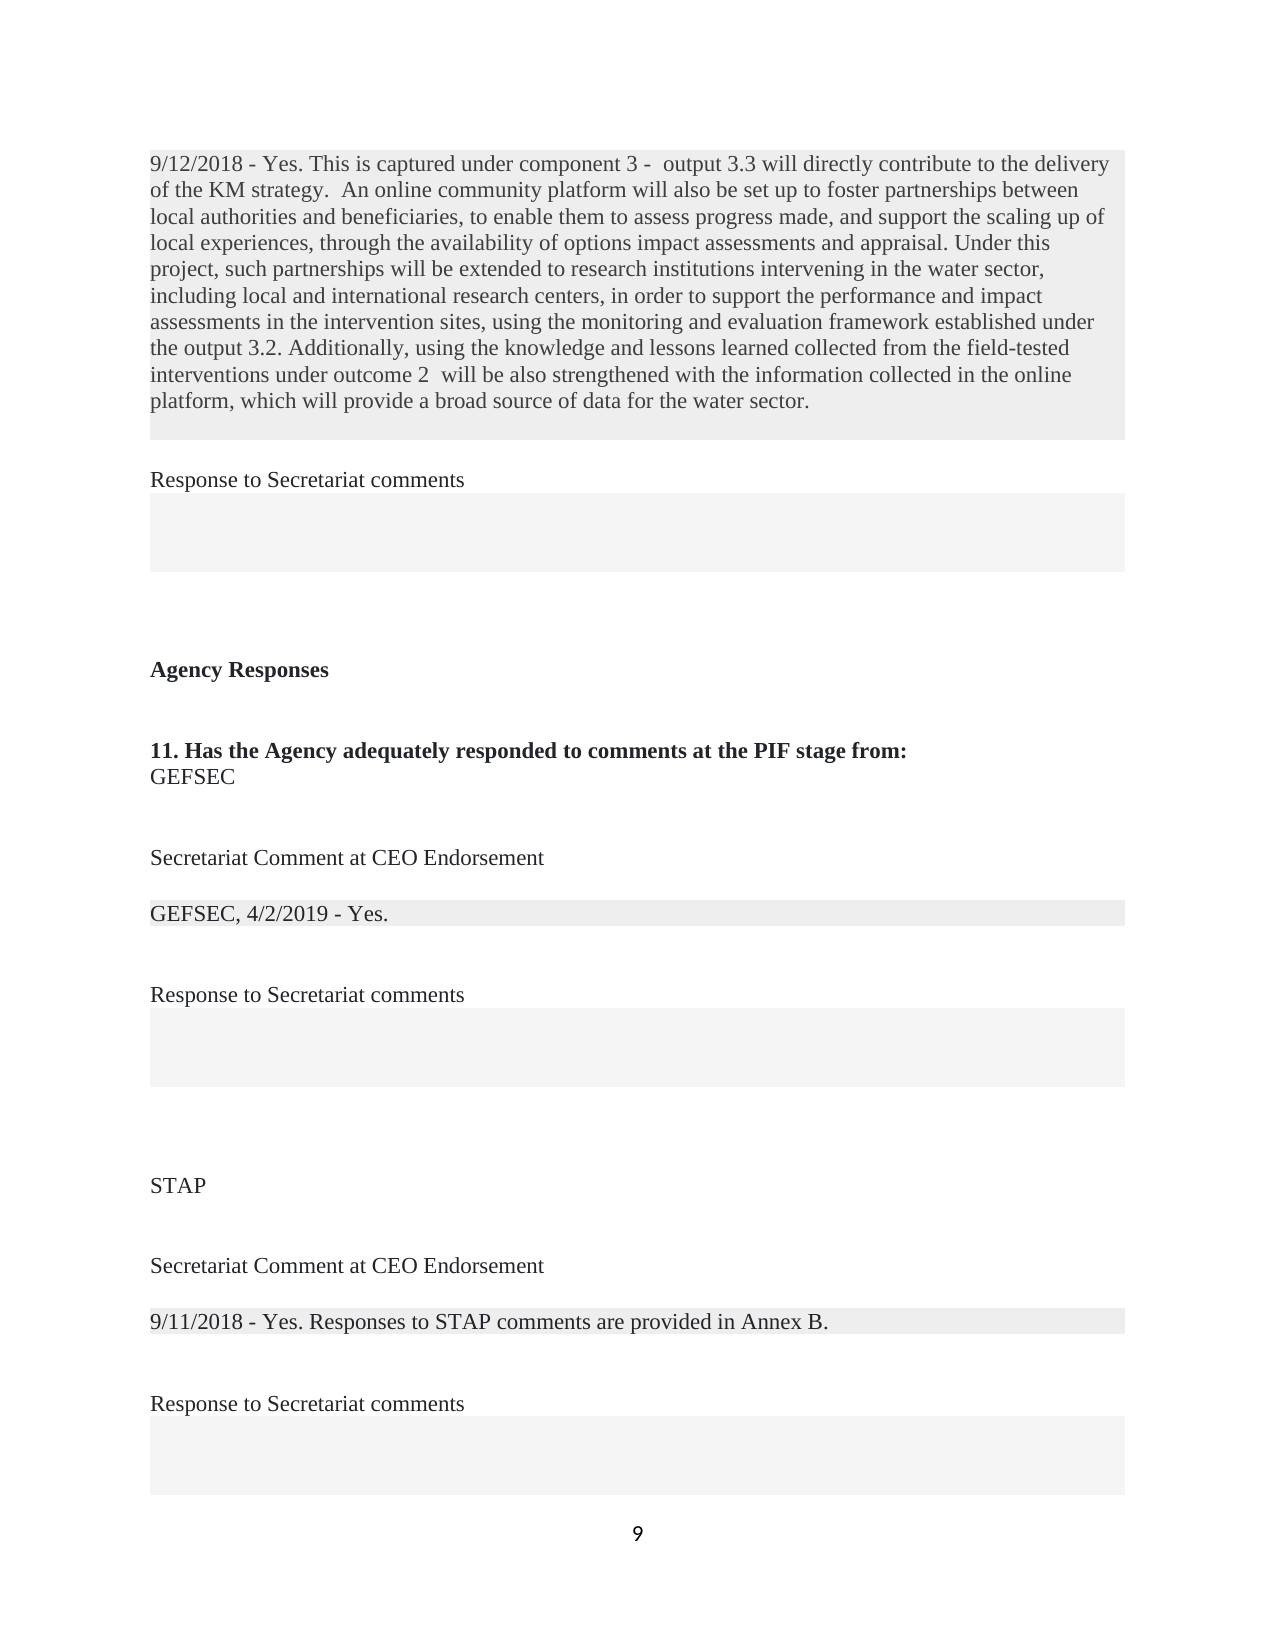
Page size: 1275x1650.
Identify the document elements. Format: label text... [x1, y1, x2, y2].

text 9/12/2018 - Yes. This is captured under component 3 - output 3.3 will directly contribute to the delivery of the KM strategy. An online community platform will also be set up to foster partnerships between local authorities and beneficiaries, to enable them to assess progress made, and support the scaling up of local experiences, through the availability of options impact assessments and appraisal. Under this project, such partnerships will be extended to research institutions intervening in the water sector, including local and international research centers, in order to support the performance and impact assessments in the intervention sites, using the monitoring and evaluation framework established under the output 3.2. Additionally, using the knowledge and lessons learned collected from the field-tested interventions under outcome 2 will be also strengthened with the information collected in the online platform, which will provide a broad source of data for the water sector. [150, 150, 1125, 413]
text GEFSEC, 4/2/2019 - Yes. [150, 900, 1125, 926]
text 9/11/2018 - Yes. Responses to STAP comments are provided in Annex B. [150, 1308, 1125, 1334]
text 11. Has the Agency adequately responded to comments at the PIF stage from: [150, 737, 1125, 763]
text STAP [150, 1172, 1125, 1198]
text Secretariat Comment at CEO Endorsement [150, 844, 1125, 871]
text GEFSEC [150, 763, 1125, 790]
text Secretariat Comment at CEO Endorsement [150, 1252, 1125, 1279]
text Agency Responses [150, 656, 1125, 683]
text Response to Secretariat comments [150, 1390, 1125, 1416]
text Response to Secretariat comments [150, 466, 1125, 493]
text Response to Secretariat comments [150, 982, 1125, 1008]
